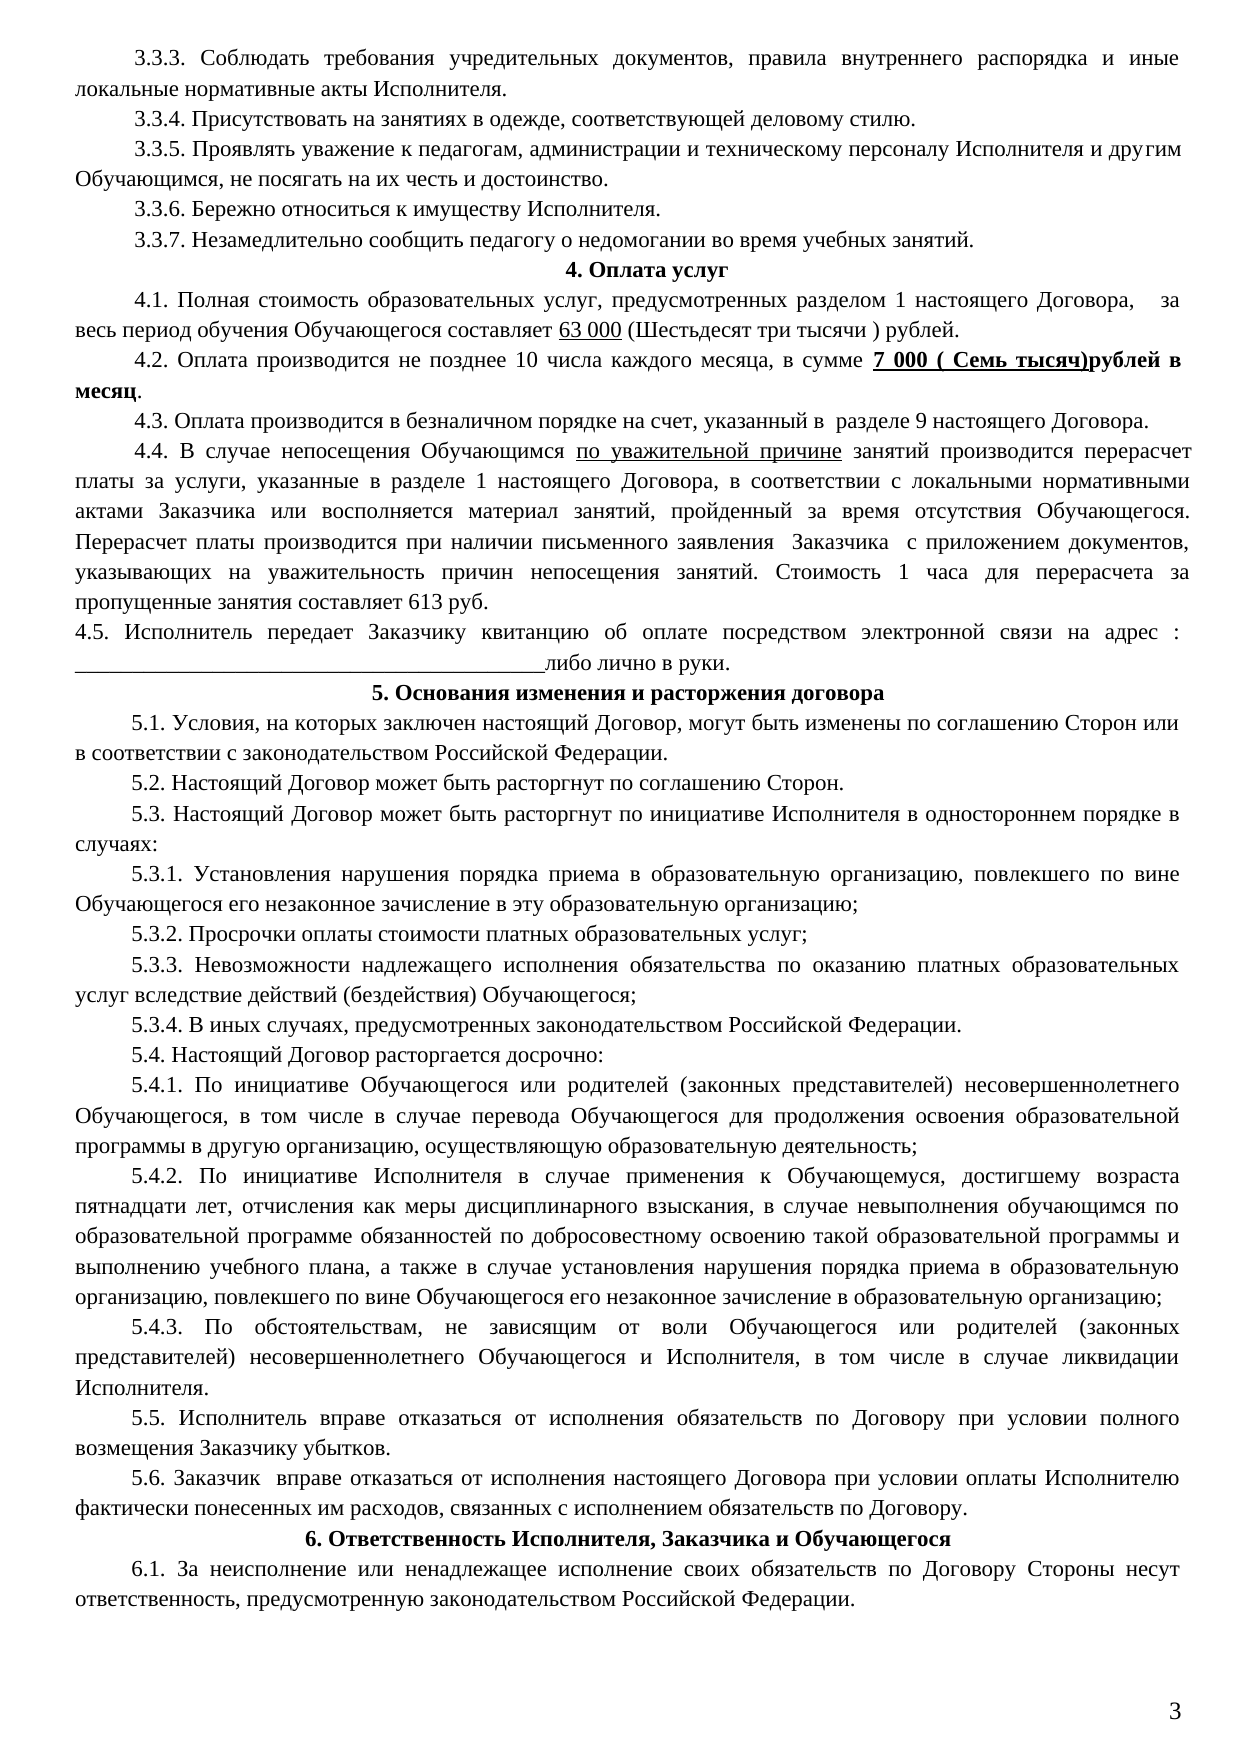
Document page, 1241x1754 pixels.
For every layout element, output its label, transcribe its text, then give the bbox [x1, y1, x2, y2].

text 4.2. Оплата производится не позднее 10 числа каждого месяца, в сумме 7 000 ( Семь тысяч)рублей в месяц. [75, 346, 1181, 403]
text 4.4. В случае непосещения Обучающимся по уважительной причине занятий производится перерасчет платы за услуги, указанные в разделе 1 настоящего Договора, в соответствии с локальными нормативными актами Заказчика или восполняется материал занятий, пройденный за время отсутствия Обучающегося. Перерасчет платы производится при наличии письменного заявления Заказчика с приложением документов, указывающих на уважительность причин непосещения занятий. Стоимость 1 часа для перерасчета за пропущенные занятия составляет 613 руб. [75, 437, 1192, 614]
text 5.2. Настоящий Договор может быть расторгнут по соглашению Сторон. [75, 769, 1181, 796]
text 5.4.3. По обстоятельствам, не зависящим от воли Обучающегося или родителей (законных представителей) несовершеннолетнего Обучающегося и Исполнителя, в том числе в случае ликвидации Исполнителя. [75, 1313, 1181, 1400]
text 3.3.5. Проявлять уважение к педагогам, администрации и техническому персоналу Исполнителя и другим Обучающимся, не посягать на их честь и достоинство. [75, 135, 1181, 192]
text 4. Оплата услуг [112, 256, 1181, 282]
text 3.3.3. Соблюдать требования учредительных документов, правила внутреннего распорядка и иные локальные нормативные акты Исполнителя. [75, 44, 1181, 101]
text 5.3.4. В иных случаях, предусмотренных законодательством Российской Федерации. [75, 1011, 1181, 1037]
text 5.3.3. Невозможности надлежащего исполнения обязательства по оказанию платных образовательных услуг вследствие действий (бездействия) Обучающегося; [75, 951, 1181, 1007]
text 5.4. Настоящий Договор расторгается досрочно: [75, 1041, 1181, 1068]
text 5.3.2. Просрочки оплаты стоимости платных образовательных услуг; [75, 920, 1181, 947]
text 5. Основания изменения и расторжения договора [75, 679, 1181, 705]
text 4.1. Полная стоимость образовательных услуг, предусмотренных разделом 1 настоящего Договора, за весь период обучения Обучающегося составляет 63 000 (Шестьдесят три тысячи ) рублей. [75, 286, 1181, 343]
text 5.1. Условия, на которых заключен настоящий Договор, могут быть изменены по соглашению Сторон или в соответствии с законодательством Российской Федерации. [75, 709, 1181, 766]
text 3.3.6. Бережно относиться к имуществу Исполнителя. [75, 195, 1181, 222]
text 4.3. Оплата производится в безналичном порядке на счет, указанный в разделе 9 настоящего Договора. [75, 407, 1181, 433]
text 5.5. Исполнитель вправе отказаться от исполнения обязательств по Договору при условии полного возмещения Заказчику убытков. [75, 1404, 1181, 1460]
text 6.1. За неисполнение или ненадлежащее исполнение своих обязательств по Договору Стороны несут ответственность, предусмотренную законодательством Российской Федерации. [75, 1555, 1181, 1611]
text 5.4.1. По инициативе Обучающегося или родителей (законных представителей) несовершеннолетнего Обучающегося, в том числе в случае перевода Обучающегося для продолжения освоения образовательной программы в другую организацию, осуществляющую образовательную деятельность; [75, 1071, 1181, 1158]
text 3.3.4. Присутствовать на занятиях в одежде, соответствующей деловому стилю. [75, 105, 1181, 131]
text 6. Ответственность Исполнителя, Заказчика и Обучающегося [75, 1524, 1181, 1551]
text 5.4.2. По инициативе Исполнителя в случае применения к Обучающемуся, достигшему возраста пятнадцати лет, отчисления как меры дисциплинарного взыскания, в случае невыполнения обучающимся по образовательной программе обязанностей по добросовестному освоению такой образовательной программы и выполнению учебного плана, а также в случае установления нарушения порядка приема в образовательную организацию, повлекшего по вине Обучающегося его незаконное зачисление в образовательную организацию; [75, 1162, 1181, 1309]
text 5.3.1. Установления нарушения порядка приема в образовательную организацию, повлекшего по вине Обучающегося его незаконное зачисление в эту образовательную организацию; [75, 860, 1181, 917]
text 5.3. Настоящий Договор может быть расторгнут по инициативе Исполнителя в одностороннем порядке в случаях: [75, 799, 1181, 856]
text 3.3.7. Незамедлительно сообщить педагогу о недомогании во время учебных занятий. [75, 226, 1181, 252]
text 5.6. Заказчик вправе отказаться от исполнения настоящего Договора при условии оплаты Исполнителю фактически понесенных им расходов, связанных с исполнением обязательств по Договору. [75, 1464, 1181, 1521]
text 4.5. Исполнитель передает Заказчику квитанцию об оплате посредством электронной связи на адрес : _________________________________________либо лично в руки. [75, 618, 1181, 675]
